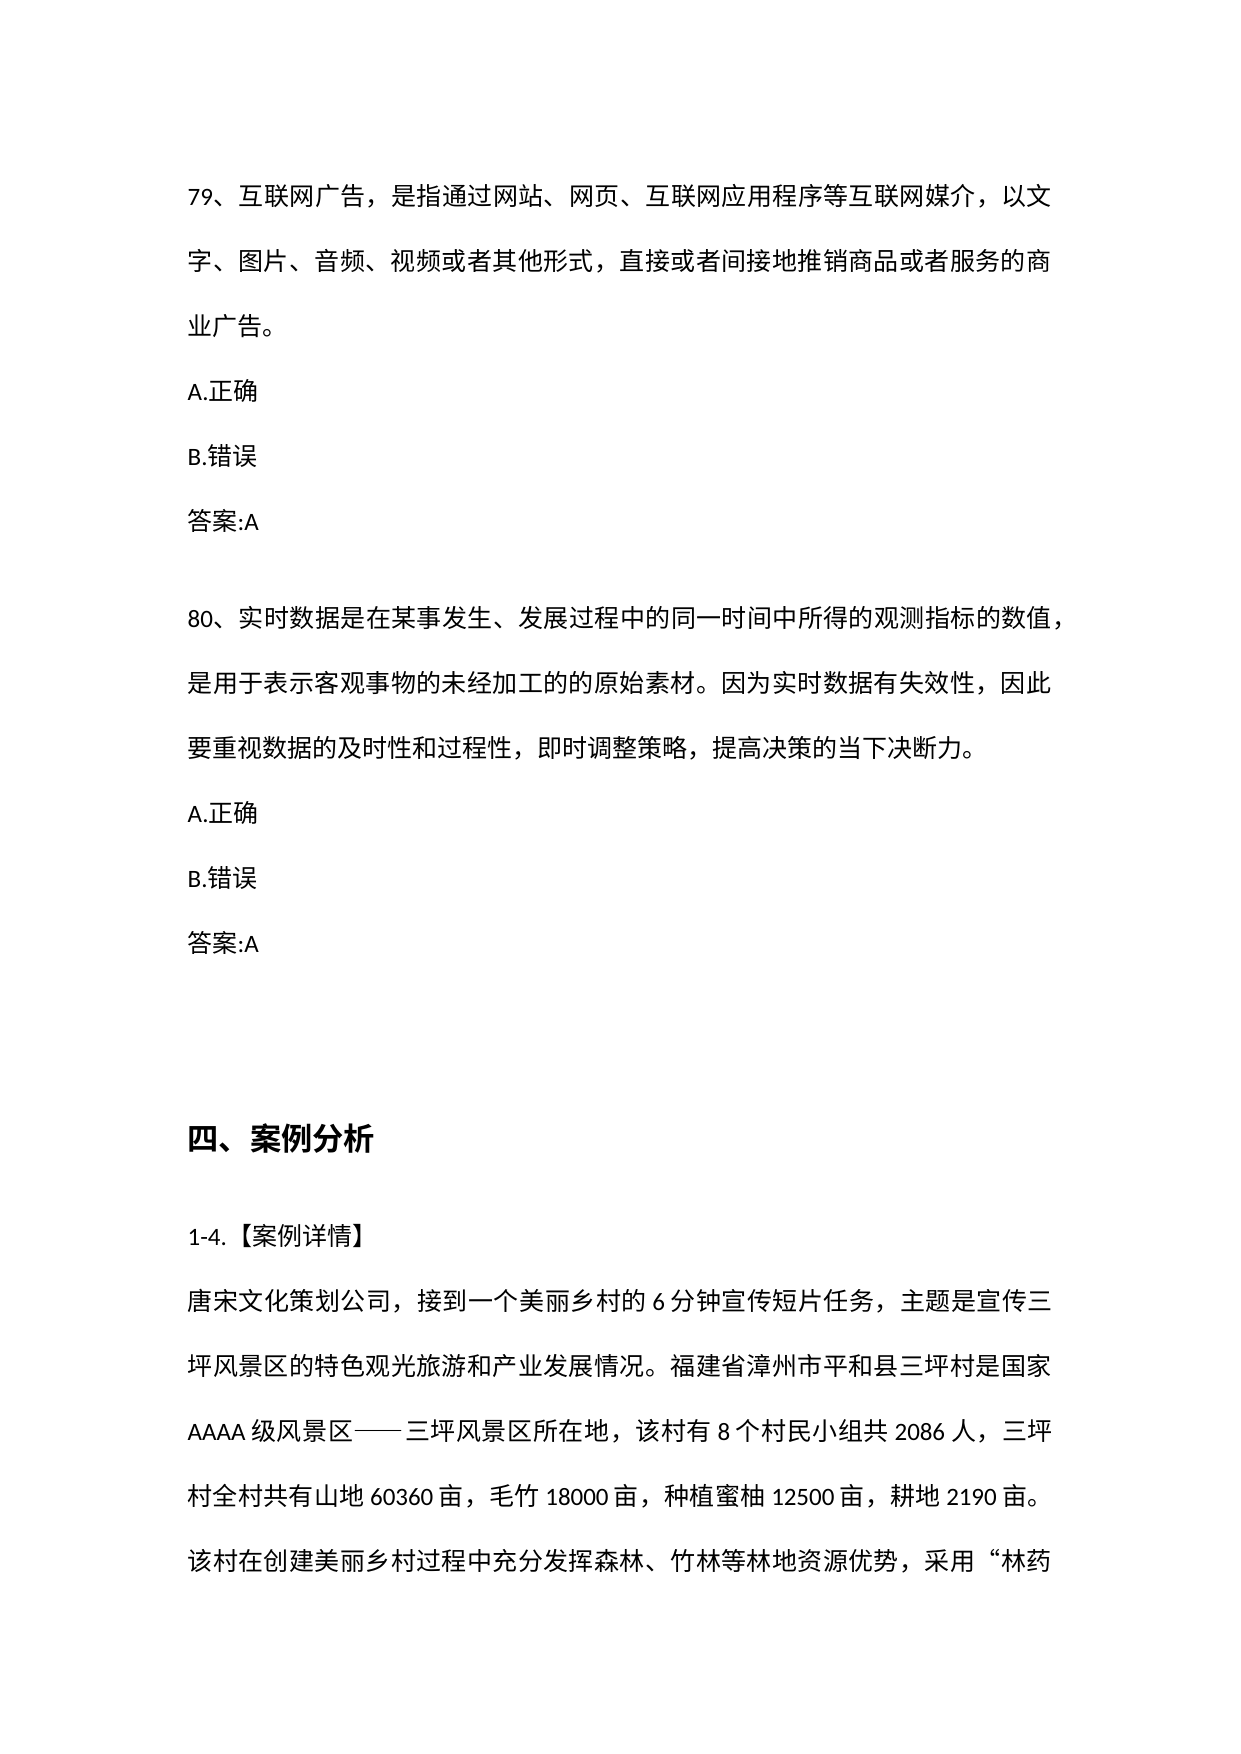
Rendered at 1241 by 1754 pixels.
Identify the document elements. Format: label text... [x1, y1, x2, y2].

list 答案:A [187, 487, 1053, 552]
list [187, 1267, 1053, 1592]
list A.正确 [187, 357, 1053, 422]
list 79、互联网广告，是指通过网站、网页、互联网应用程序等互联网媒介，以文字、图片、音频、视频或者其他形式，直接或者间接地推销商品或者服务的商业广告。 [187, 162, 1053, 357]
list 80、实时数据是在某事发生、发展过程中的同一时间中所得的观测指标的数值，是用于表示客观事物的未经加工的的原始素材。因为实时数据有失效性，因此要重视数据的及时性和过程性，即时调整策略，提高决策的当下决断力。 [187, 584, 1053, 779]
list 1-4.【案例详情】 [187, 1202, 1053, 1267]
list B.错误 [187, 422, 1053, 487]
list A.正确 [187, 779, 1053, 844]
list B.错误 [187, 844, 1053, 909]
list 案例分析 [187, 1104, 1053, 1169]
list 答案:A [187, 909, 1053, 974]
